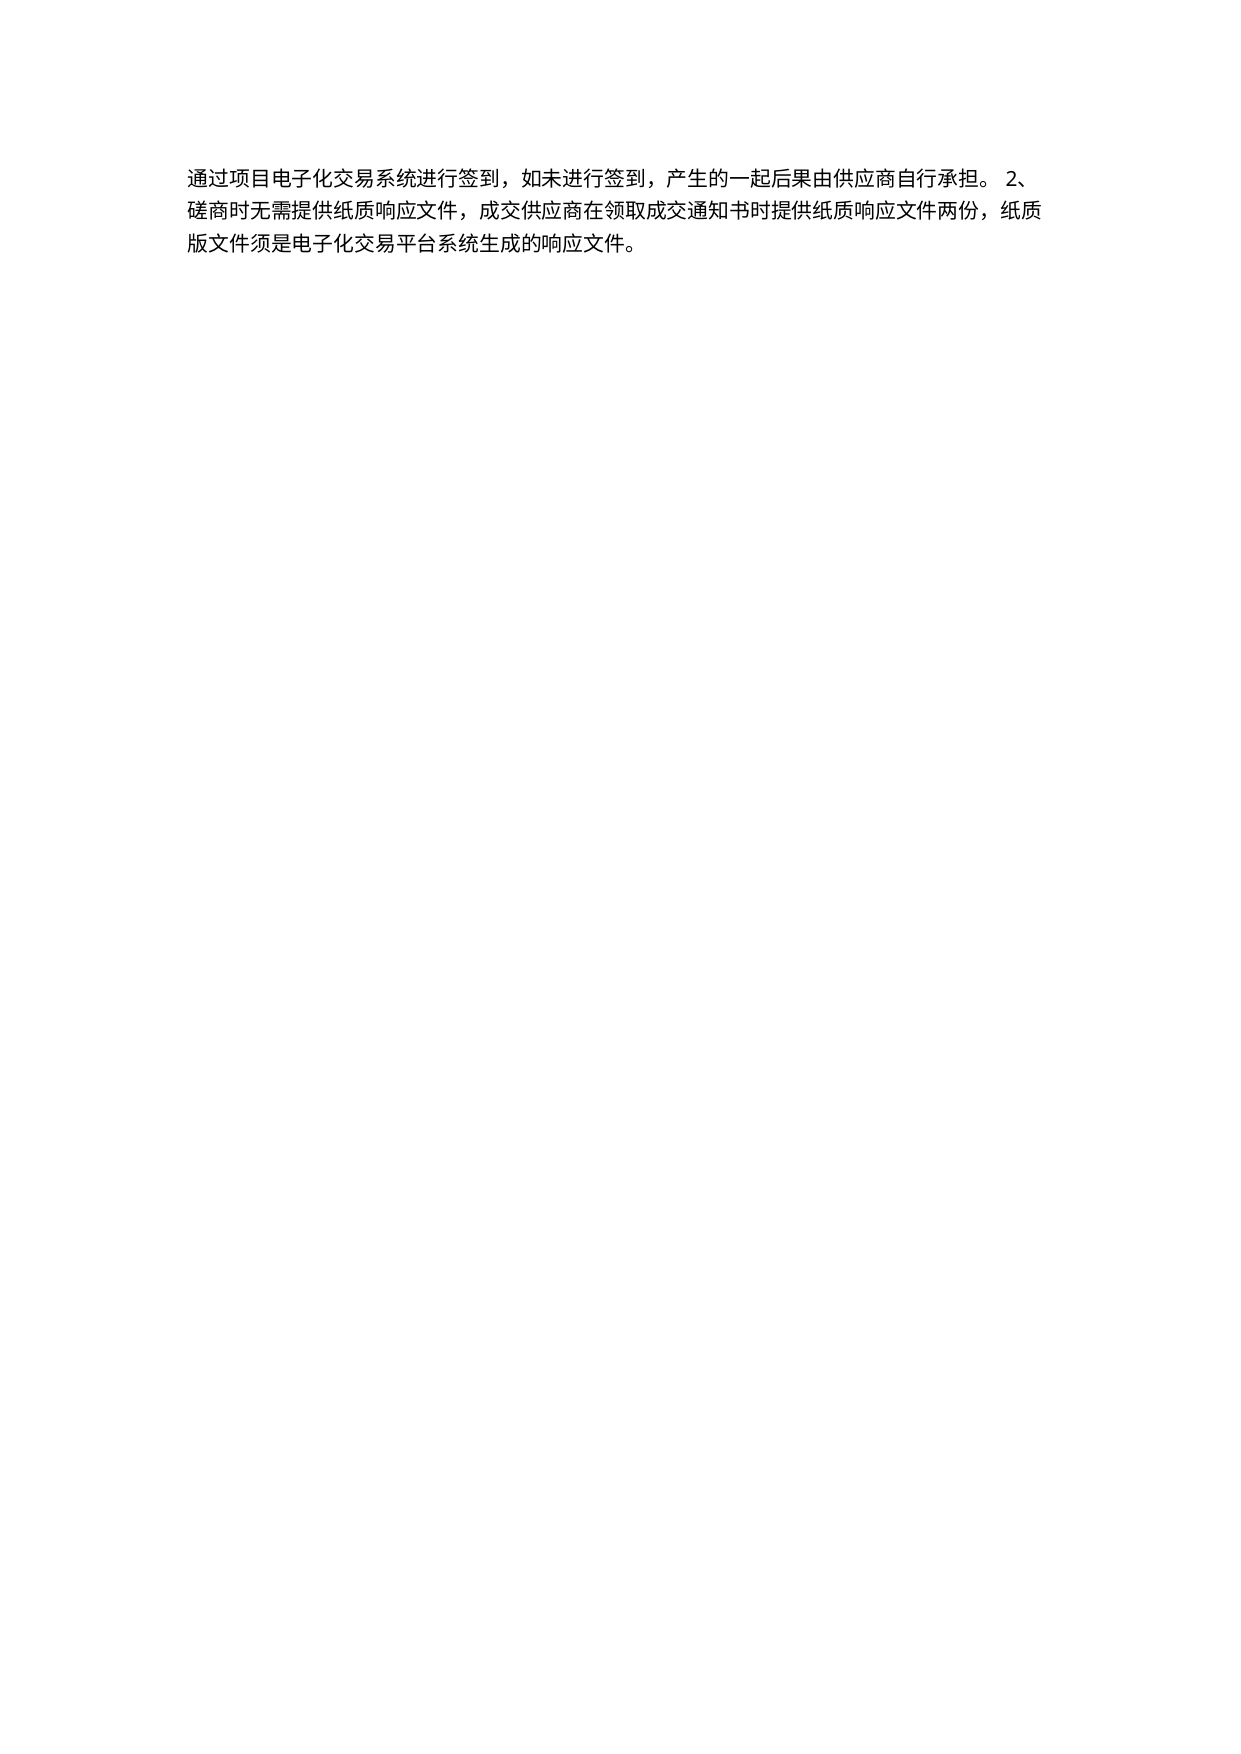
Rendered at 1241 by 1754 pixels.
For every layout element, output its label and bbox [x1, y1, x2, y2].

text [187, 162, 1053, 259]
